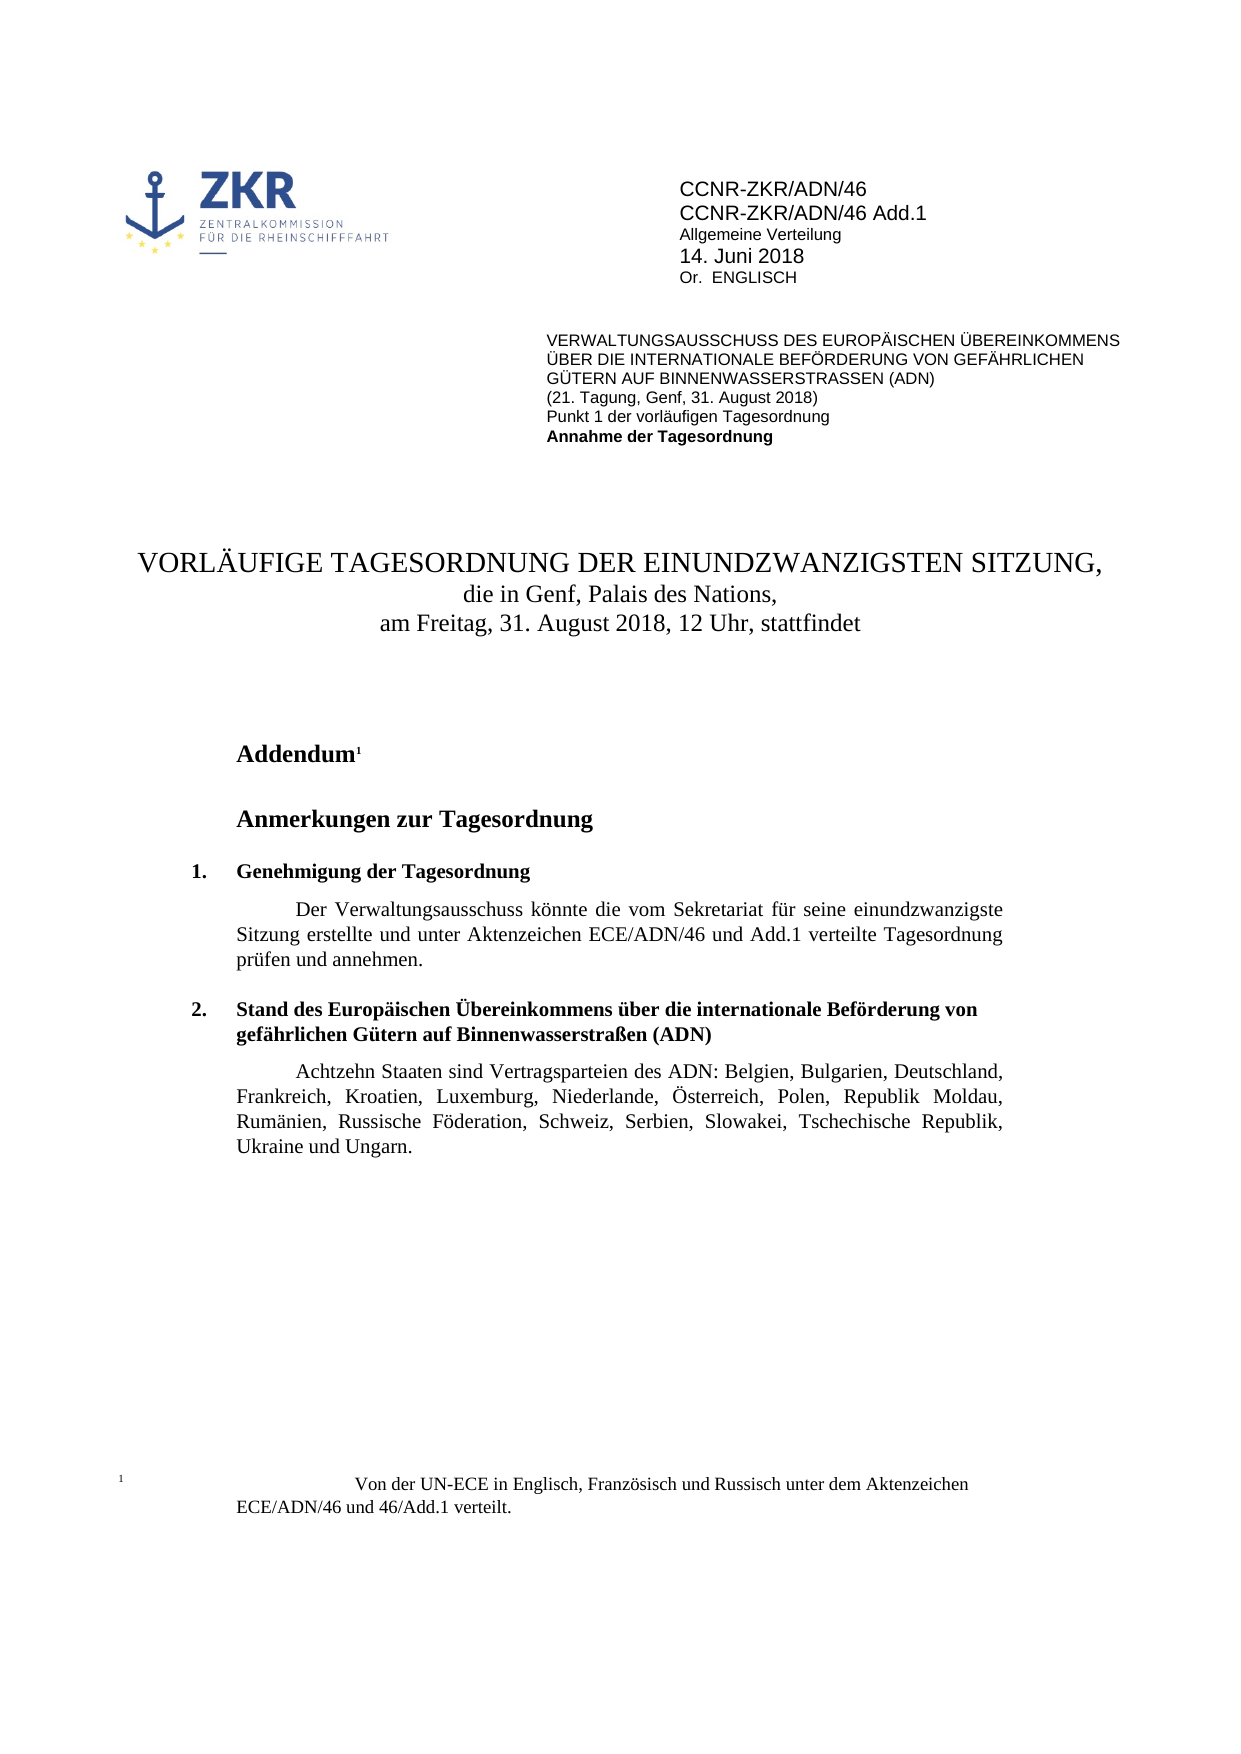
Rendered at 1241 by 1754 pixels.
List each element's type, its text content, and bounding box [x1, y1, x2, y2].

text Addendum [118, 740, 1004, 768]
text Achtzehn Staaten sind Vertragsparteien des ADN: Belgien, Bulgarien, Deutschland, Frankreich, Kroatien, Luxemburg, Niederlande, Österreich, Polen, Republik Moldau, Rumänien, Russische Föderation, Schweiz, Serbien, Slowakei, Tschechische Republik, Ukraine und Ungarn. [236, 1058, 1004, 1158]
text VERWALTUNGSAUSSCHUSS DES EUROPÄISCHEN ÜBEREINKOMMENS ÜBER DIE INTERNATIONALE BEFÖRDERUNG VON GEFÄHRLICHEN GÜTERN AUF BINNENWASSERSTRASSEN (ADN) [546, 331, 1122, 388]
text 1. Genehmigung der Tagesordnung [118, 858, 1004, 883]
text 14. Juni 2018 [679, 244, 1122, 268]
text Annahme der Tagesordnung [546, 426, 1122, 446]
text die in Genf, Palais des Nations, [118, 579, 1122, 608]
text VORLÄUFIGE TAGESORDNUNG DER EINUNDZWANZIGSTEN SITZUNG, [118, 546, 1122, 579]
text am Freitag, 31. August 2018, 12 Uhr, stattfindet [118, 608, 1122, 637]
text Allgemeine Verteilung [679, 225, 1122, 244]
picture [118, 166, 400, 266]
text Anmerkungen zur Tagesordnung [118, 805, 1004, 833]
text CCNR-ZKR/ADN/46 [679, 177, 1152, 201]
text 2. Stand des Europäischen Übereinkommens über die internationale Beförderung von gefährlichen Gütern auf Binnenwasserstraßen (ADN) [118, 996, 1004, 1046]
text (21. Tagung, Genf, 31. August 2018) [546, 388, 1122, 407]
text Punkt 1 der vorläufigen Tagesordnung [546, 407, 1122, 426]
text Der Verwaltungsausschuss könnte die vom Sekretariat für seine einundzwanzigste Sitzung erstellte und unter Aktenzeichen ECE/ADN/46 und Add.1 verteilte Tagesordnung prüfen und annehmen. [236, 896, 1004, 971]
text CCNR-ZKR/ADN/46 Add.1 [679, 201, 1152, 225]
text Or. ENGLISCH [679, 268, 1063, 287]
